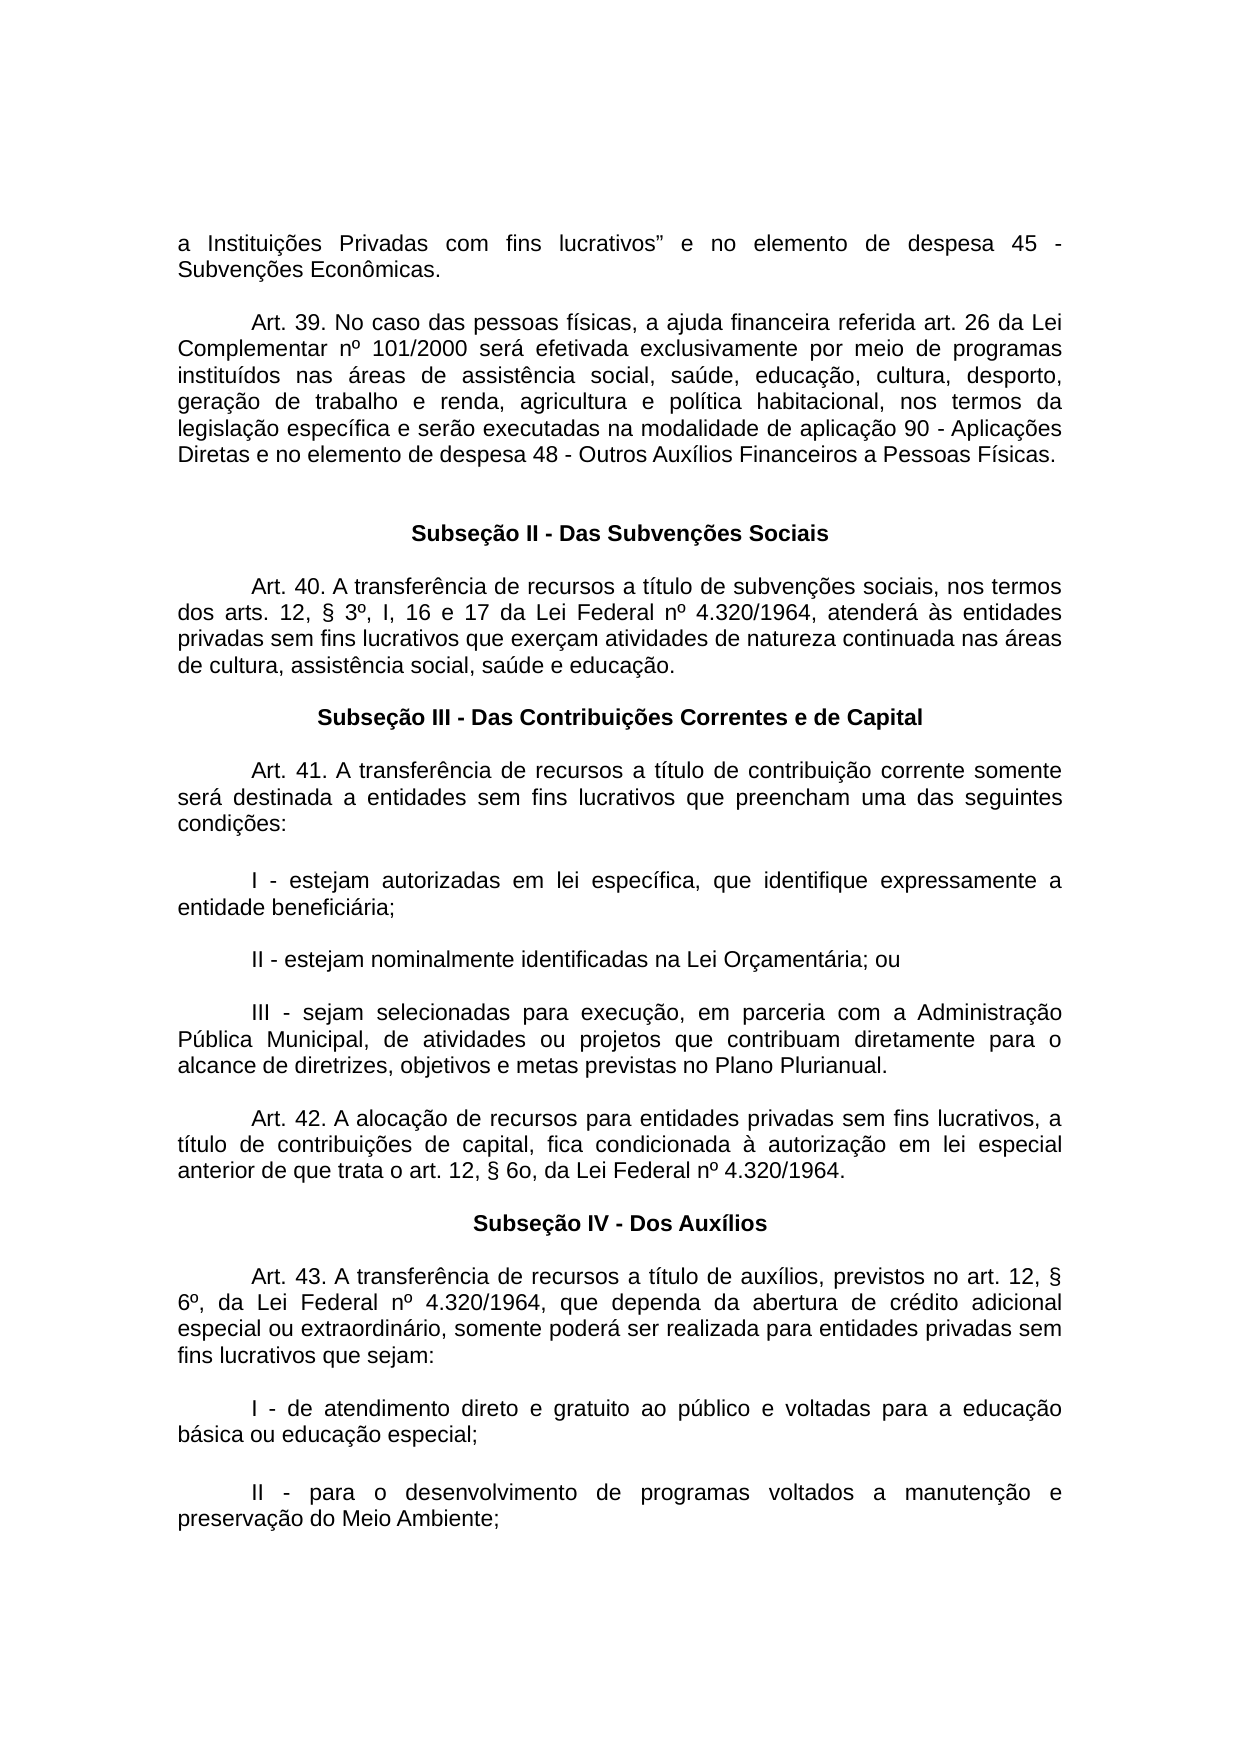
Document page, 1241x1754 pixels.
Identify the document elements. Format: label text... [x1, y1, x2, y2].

text III - sejam selecionadas para execução, em parceria com a Administração Pública Municipal, de atividades ou projetos que contribuam diretamente para o alcance de diretrizes, objetivos e metas previstas no Plano Plurianual. [177, 999, 1063, 1078]
text Art. 40. A transferência de recursos a título de subvenções sociais, nos termos dos arts. 12, § 3º, I, 16 e 17 da Lei Federal nº 4.320/1964, atenderá às entidades privadas sem fins lucrativos que exerçam atividades de natureza continuada nas áreas de cultura, assistência social, saúde e educação. [177, 573, 1063, 678]
text II - para o desenvolvimento de programas voltados a manutenção e preservação do Meio Ambiente; [177, 1478, 1063, 1531]
text I - estejam autorizadas em lei específica, que identifique expressamente a entidade beneficiária; [177, 867, 1063, 920]
text Art. 39. No caso das pessoas físicas, a ajuda financeira referida art. 26 da Lei Complementar nº 101/2000 será efetivada exclusivamente por meio de programas instituídos nas áreas de assistência social, saúde, educação, cultura, desporto, geração de trabalho e renda, agricultura e política habitacional, nos termos da legislação específica e serão executadas na modalidade de aplicação 90 - Aplicações Diretas e no elemento de despesa 48 - Outros Auxílios Financeiros a Pessoas Físicas. [177, 309, 1063, 467]
text Art. 42. A alocação de recursos para entidades privadas sem fins lucrativos, a título de contribuições de capital, fica condicionada à autorização em lei especial anterior de que trata o art. 12, § 6o, da Lei Federal nº 4.320/1964. [177, 1104, 1063, 1184]
text Subseção II - Das Subvenções Sociais [177, 520, 1063, 546]
text Subseção IV - Dos Auxílios [177, 1210, 1063, 1236]
text Art. 41. A transferência de recursos a título de contribuição corrente somente será destinada a entidades sem fins lucrativos que preencham uma das seguintes condições: [177, 757, 1063, 836]
text II - estejam nominalmente identificadas na Lei Orçamentária; ou [177, 946, 1063, 973]
text Art. 43. A transferência de recursos a título de auxílios, previstos no art. 12, § 6º, da Lei Federal nº 4.320/1964, que dependa da abertura de crédito adicional especial ou extraordinário, somente poderá ser realizada para entidades privadas sem fins lucrativos que sejam: [177, 1263, 1063, 1368]
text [177, 230, 1063, 283]
text I - de atendimento direto e gratuito ao público e voltadas para a educação básica ou educação especial; [177, 1394, 1063, 1447]
text Subseção III - Das Contribuições Correntes e de Capital [177, 704, 1063, 731]
